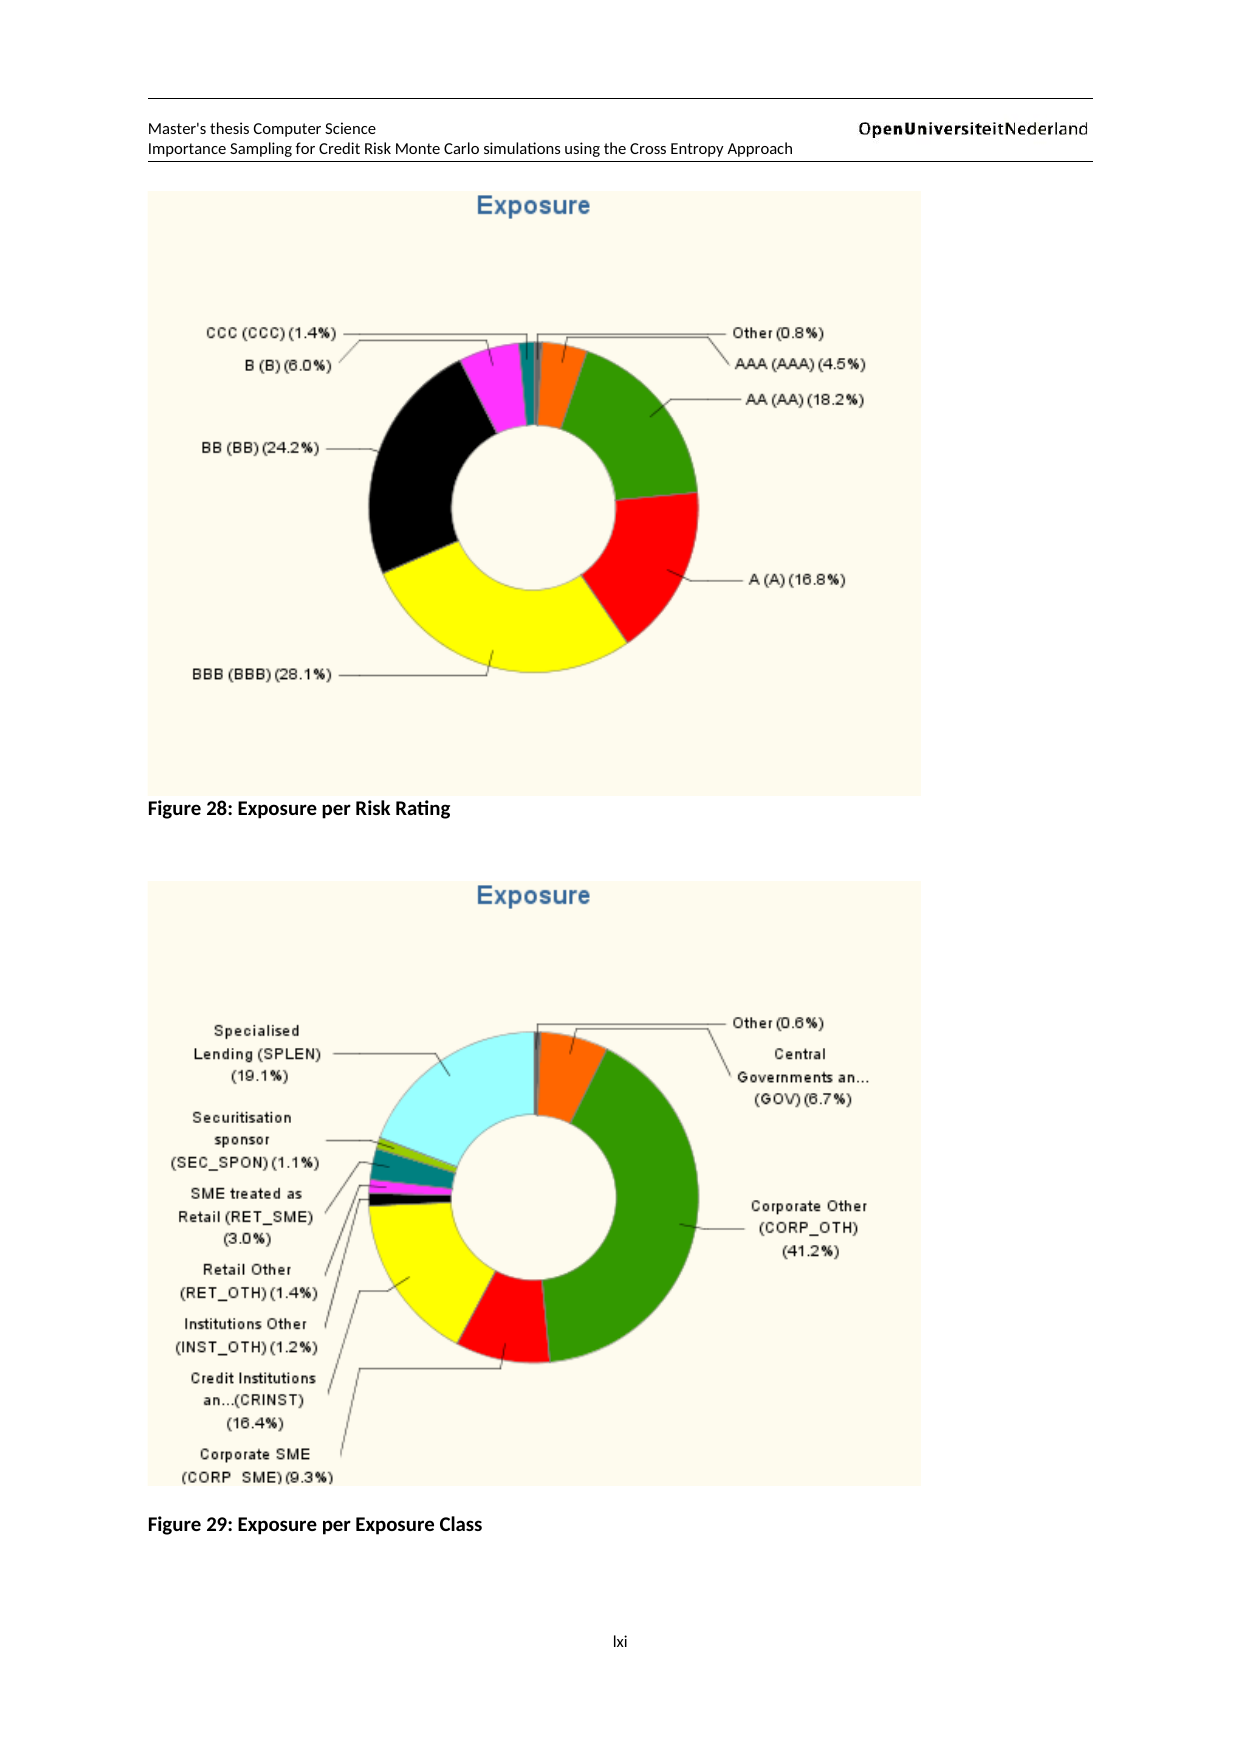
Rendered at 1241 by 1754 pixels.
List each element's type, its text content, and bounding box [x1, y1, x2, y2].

text Figure 28: Exposure per Risk Rating [148, 795, 1093, 821]
picture [857, 99, 1088, 159]
picture [147, 191, 921, 796]
text Figure 29: Exposure per Exposure Class [148, 1511, 1093, 1536]
picture [147, 881, 921, 1486]
